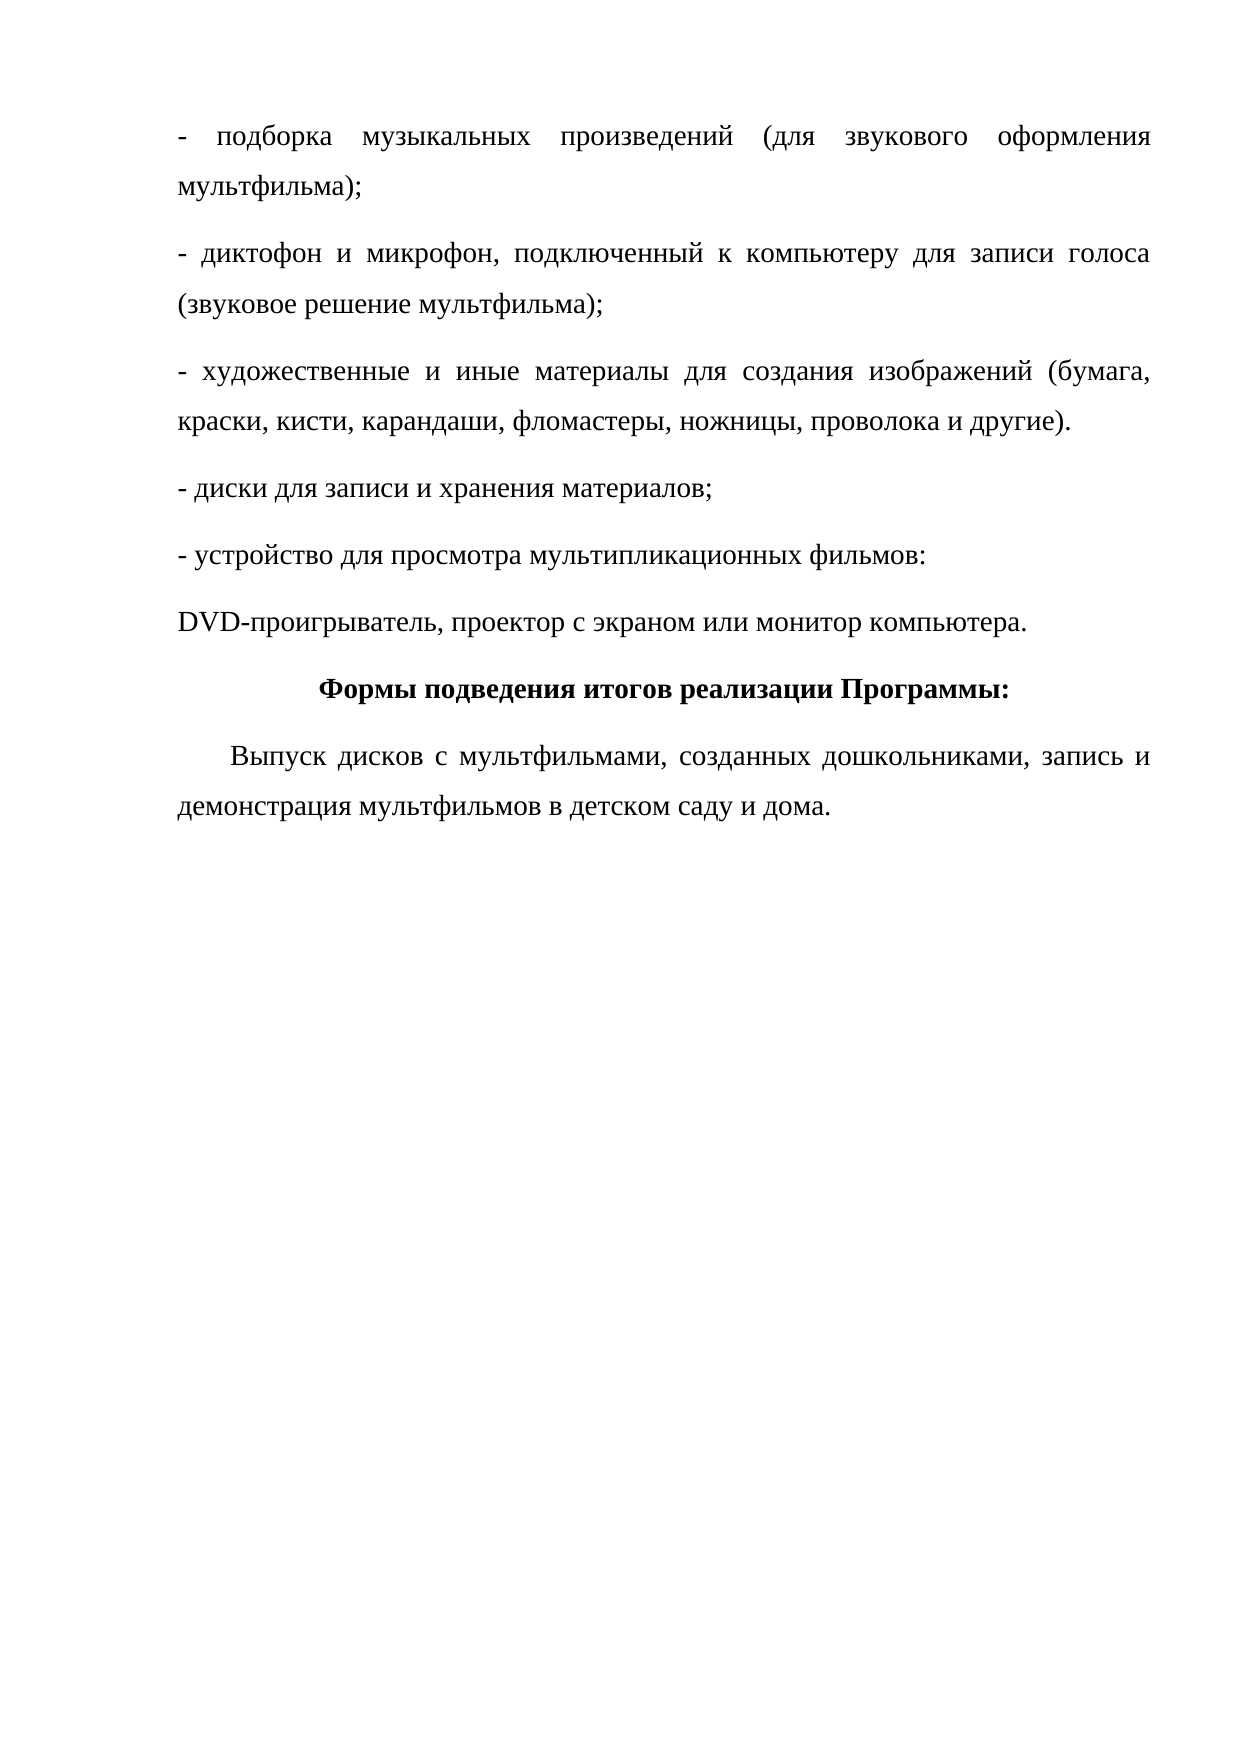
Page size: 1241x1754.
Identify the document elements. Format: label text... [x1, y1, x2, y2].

text - художественные и иные материалы для создания изображений (бумага, краски, кисти, карандаши, фломастеры, ножницы, проволока и другие). [177, 353, 1152, 437]
text - устройство для просмотра мультипликационных фильмов: [177, 537, 1152, 571]
text DVD-проигрыватель, проектор с экраном или монитор компьютера. [177, 604, 1152, 637]
text - диктофон и микрофон, подключенный к компьютеру для записи голоса (звуковое решение мультфильма); [177, 235, 1152, 319]
text - диски для записи и хранения материалов; [177, 470, 1152, 503]
text - подборка музыкальных произведений (для звукового оформления мультфильма); [177, 118, 1152, 202]
text Формы подведения итогов реализации Программы: [177, 671, 1152, 704]
text Выпуск дисков с мультфильмами, созданных дошкольниками, запись и демонстрация мультфильмов в детском саду и дома. [177, 738, 1152, 822]
